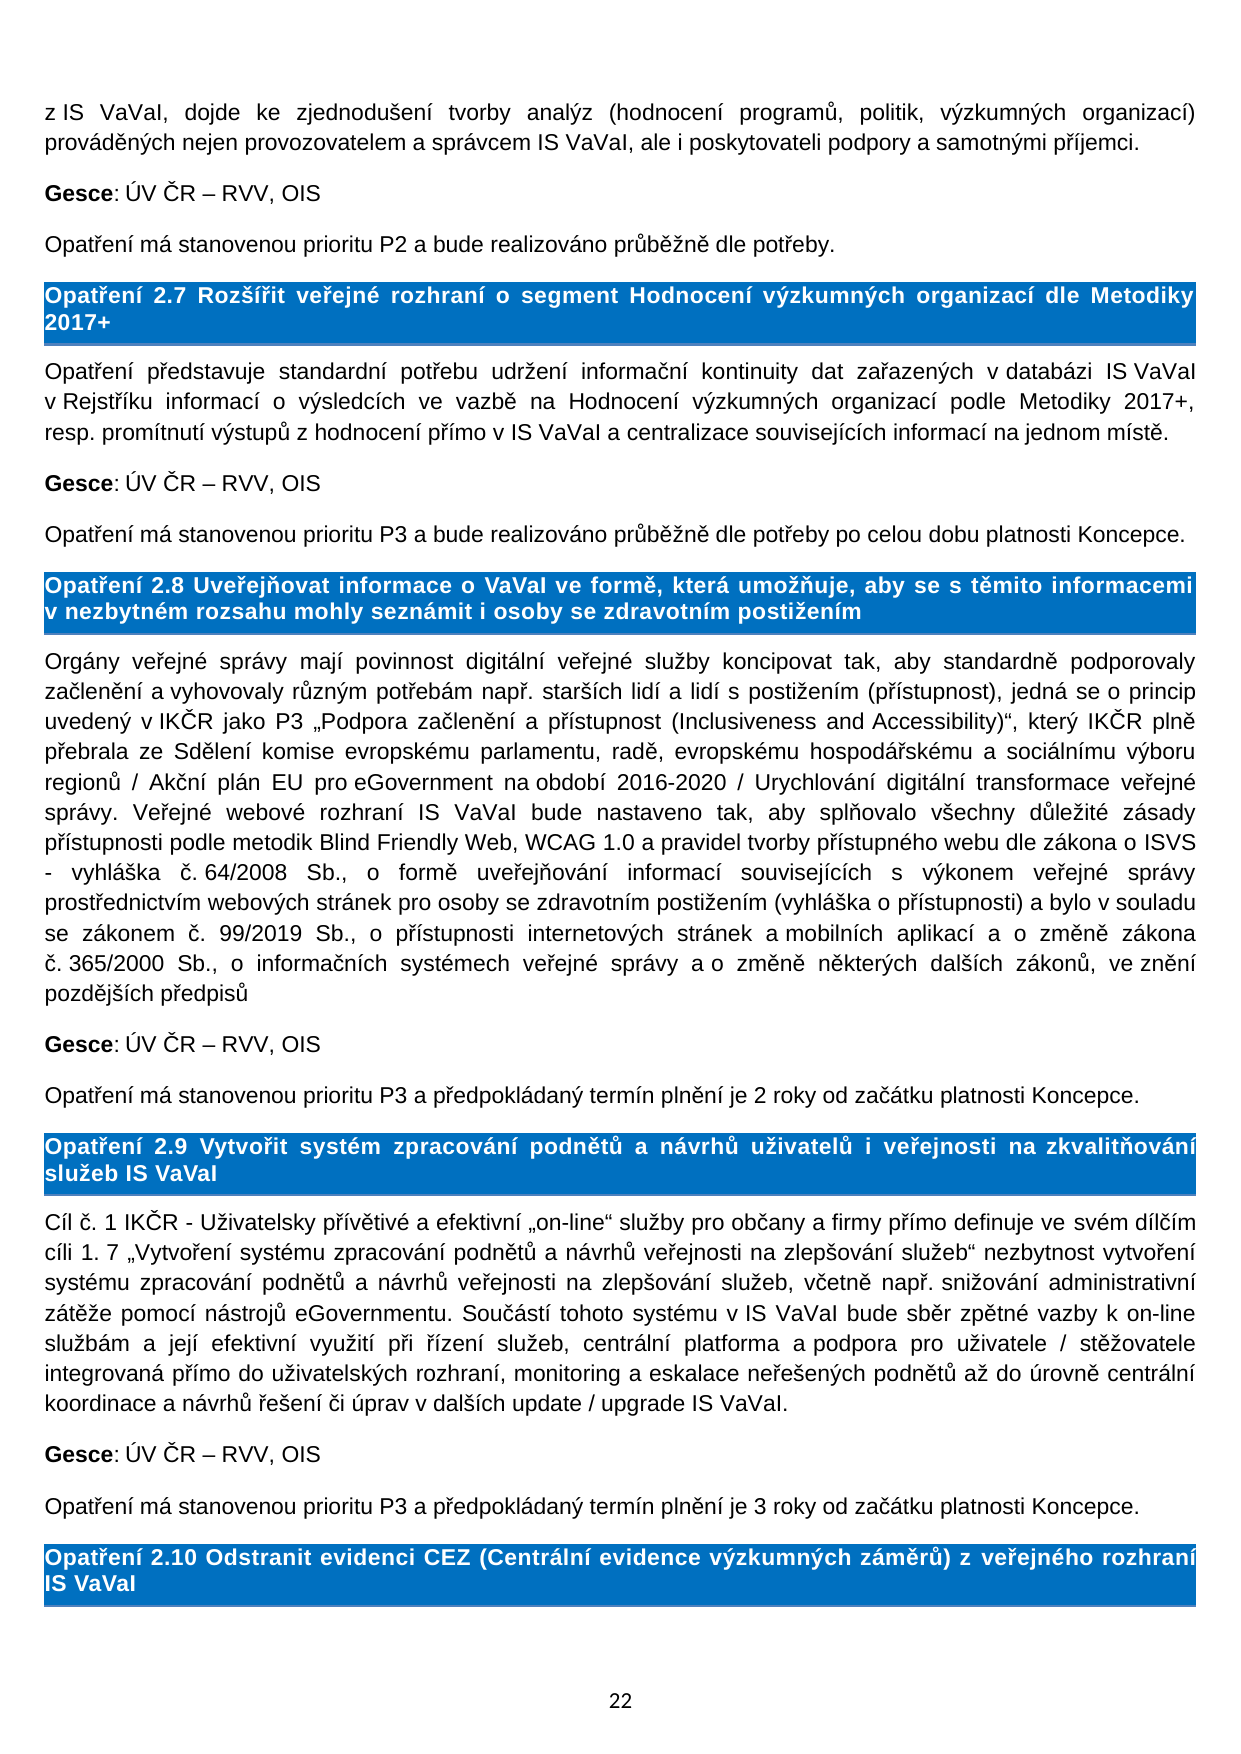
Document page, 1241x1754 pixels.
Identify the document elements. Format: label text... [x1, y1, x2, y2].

text Opatření má stanovenou prioritu P3 a předpokládaný termín plnění je 2 roky od začátku platnosti Koncepce. [44, 1082, 1196, 1109]
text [44, 99, 1196, 155]
text Cíl č. 1 IKČR - Uživatelsky přívětivé a efektivní „on-line“ služby pro občany a firmy přímo definuje ve svém dílčím cíli 1. 7 „Vytvoření systému zpracování podnětů a návrhů veřejnosti na zlepšování služeb“ nezbytnost vytvoření systému zpracování podnětů a návrhů veřejnosti na zlepšování služeb, včetně např. snižování administrativní zátěže pomocí nástrojů eGovernmentu. Součástí tohoto systému v IS VaVaI bude sběr zpětné vazby k on-line službám a její efektivní využití při řízení služeb, centrální platforma a podpora pro uživatele / stěžovatele integrovaná přímo do uživatelských rozhraní, monitoring a eskalace neřešených podnětů až do úrovně centrální koordinace a návrhů řešení či úprav v dalších update / upgrade IS VaVaI. [44, 1209, 1196, 1417]
text Gesce: ÚV ČR – RVV, OIS [44, 469, 1196, 496]
title Opatření 2.8 Uveřejňovat informace o VaVaI ve formě, která umožňuje, aby se s těmito informacemi v nezbytném rozsahu mohly seznámit i osoby se zdravotním postižením [44, 572, 1196, 633]
text Opatření má stanovenou prioritu P2 a bude realizováno průběžně dle potřeby. [44, 231, 1196, 258]
text Gesce: ÚV ČR – RVV, OIS [44, 1441, 1196, 1468]
text Gesce: ÚV ČR – RVV, OIS [44, 1031, 1196, 1057]
title Opatření 2.9 Vytvořit systém zpracování podnětů a návrhů uživatelů i veřejnosti na zkvalitňování služeb IS VaVaI [44, 1133, 1196, 1194]
text Gesce: ÚV ČR – RVV, OIS [44, 180, 1196, 206]
text Opatření představuje standardní potřebu udržení informační kontinuity dat zařazených v databázi IS VaVaI v Rejstříku informací o výsledcích ve vazbě na Hodnocení výzkumných organizací podle Metodiky 2017+, resp. promítnutí výstupů z hodnocení přímo v IS VaVaI a centralizace souvisejících informací na jednom místě. [44, 358, 1196, 445]
text Orgány veřejné správy mají povinnost digitální veřejné služby koncipovat tak, aby standardně podporovaly začlenění a vyhovovaly různým potřebám např. starších lidí a lidí s postižením (přístupnost), jedná se o princip uvedený v IKČR jako P3 „Podpora začlenění a přístupnost (Inclusiveness and Accessibility)“, který IKČR plně přebrala ze Sdělení komise evropskému parlamentu, radě, evropskému hospodářskému a sociálnímu výboru regionů / Akční plán EU pro eGovernment na období 2016-2020 / Urychlování digitální transformace veřejné správy. Veřejné webové rozhraní IS VaVaI bude nastaveno tak, aby splňovalo všechny důležité zásady přístupnosti podle metodik Blind Friendly Web, WCAG 1.0 a pravidel tvorby přístupného webu dle zákona o ISVS - vyhláška č. 64/2008 Sb., o formě uveřejňování informací souvisejících s výkonem veřejné správy prostřednictvím webových stránek pro osoby se zdravotním postižením (vyhláška o přístupnosti) a bylo v souladu se zákonem č. 99/2019 Sb., o přístupnosti internetových stránek a mobilních aplikací a o změně zákona č. 365/2000 Sb., o informačních systémech veřejné správy a o změně některých dalších zákonů, ve znění pozdějších předpisů [44, 648, 1196, 1006]
text Opatření má stanovenou prioritu P3 a předpokládaný termín plnění je 3 roky od začátku platnosti Koncepce. [44, 1493, 1196, 1519]
text Opatření má stanovenou prioritu P3 a bude realizováno průběžně dle potřeby po celou dobu platnosti Koncepce. [44, 521, 1196, 547]
title Opatření 2.10 Odstranit evidenci CEZ (Centrální evidence výzkumných záměrů) z veřejného rozhraní IS VaVaI [44, 1544, 1196, 1605]
title Opatření 2.7 Rozšířit veřejné rozhraní o segment Hodnocení výzkumných organizací dle Metodiky 2017+ [44, 282, 1196, 343]
